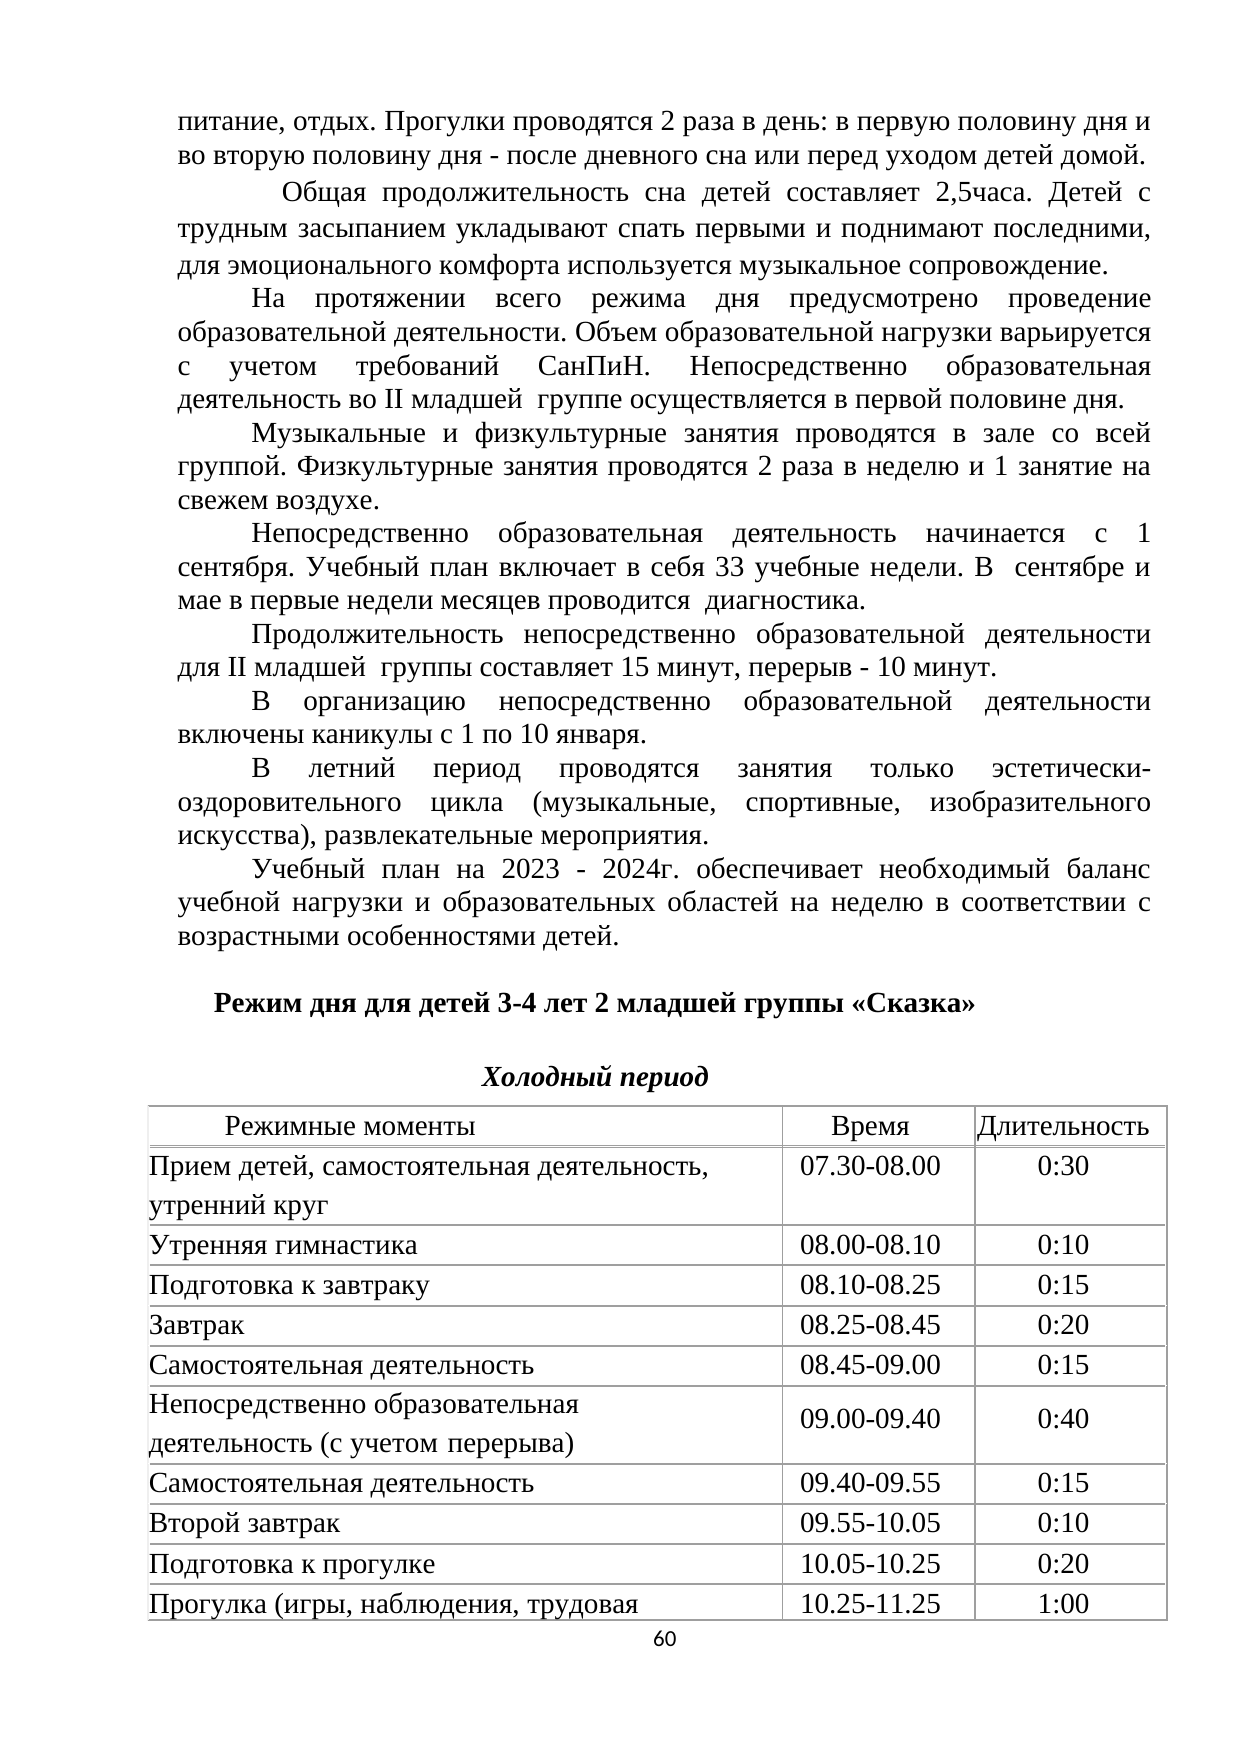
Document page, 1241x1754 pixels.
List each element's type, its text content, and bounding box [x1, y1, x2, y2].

table_cell 10.25-11.25 [783, 1585, 974, 1619]
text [177, 103, 1152, 171]
table_cell 09.00-09.40 [783, 1387, 974, 1462]
table_cell 0:40 [976, 1385, 1166, 1462]
table_cell 0:30 [976, 1145, 1166, 1224]
table_cell 08.00-08.10 [783, 1226, 974, 1264]
table_cell 0:20 [976, 1543, 1166, 1583]
table_cell Непосредственно образовательная деятельность (с учетом перерыва) [149, 1387, 782, 1462]
table_cell Подготовка к завтраку [149, 1266, 782, 1304]
text Музыкальные и физкультурные занятия проводятся в зале со всей группой. Физкультурные занятия проводятся 2 раза в неделю и 1 занятие на свежем воздухе. [177, 415, 1152, 515]
table_cell 09.55-10.05 [783, 1505, 974, 1543]
table_cell 07.30-08.00 [783, 1148, 974, 1224]
text Учебный план на 2023 - 2024г. обеспечивает необходимый баланс учебной нагрузки и образовательных областей на неделю в соответствии с возрастными особенностями детей. [177, 851, 1152, 951]
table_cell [149, 1585, 782, 1619]
table_cell Прием детей, самостоятельная деятельность, утренний круг [149, 1148, 782, 1224]
subtitle Режим дня для детей 3-4 лет 2 младшей группы «Сказка» [177, 985, 1013, 1018]
table_cell Завтрак [149, 1307, 782, 1344]
table_cell 0:20 [976, 1305, 1166, 1344]
table_header Длительность [976, 1107, 1166, 1145]
table_cell 0:15 [976, 1264, 1166, 1304]
text Непосредственно образовательная деятельность начинается с 1 сентября. Учебный план включает в себя 33 учебные недели. В сентябре и мае в первые недели месяцев проводится диагностика. [177, 515, 1152, 616]
table_header Режимные моменты [149, 1107, 782, 1145]
text В организацию непосредственно образовательной деятельности включены каникулы с 1 по 10 января. [177, 683, 1152, 750]
table_cell 0:15 [976, 1463, 1166, 1503]
text В летний период проводятся занятия только эстетически-оздоровительного цикла (музыкальные, спортивные, изобразительного искусства), развлекательные мероприятия. [177, 750, 1152, 851]
text Продолжительность непосредственно образовательной деятельности для II младшей группы составляет 15 минут, перерыв - 10 минут. [177, 616, 1152, 683]
table_cell 10.05-10.25 [783, 1545, 974, 1583]
table_cell 0:10 [976, 1503, 1166, 1543]
table_cell 0:10 [976, 1224, 1166, 1264]
table_cell Утренняя гимнастика [149, 1226, 782, 1264]
table_cell 1:00 [976, 1583, 1166, 1619]
table_cell 0:15 [976, 1345, 1166, 1384]
text Холодный период [177, 1059, 1013, 1092]
table_cell 09.40-09.55 [783, 1465, 974, 1503]
table_cell Самостоятельная деятельность [149, 1465, 782, 1503]
table_cell 08.25-08.45 [783, 1307, 974, 1344]
table_cell Второй завтрак [149, 1505, 782, 1543]
table_cell 08.45-09.00 [783, 1347, 974, 1384]
table_cell Подготовка к прогулке [149, 1545, 782, 1583]
text Общая продолжительность сна детей составляет 2,5часа. Детей с трудным засыпанием укладывают спать первыми и поднимают последними, для эмоционального комфорта используется музыкальное сопровождение. [177, 171, 1152, 281]
text На протяжении всего режима дня предусмотрено проведение образовательной деятельности. Объем образовательной нагрузки варьируется с учетом требований СанПиН. Непосредственно образовательная деятельность во II младшей группе осуществляется в первой половине дня. [177, 281, 1152, 415]
table_cell 08.10-08.25 [783, 1266, 974, 1304]
table_cell Самостоятельная деятельность [149, 1347, 782, 1384]
table_header Время [783, 1107, 974, 1145]
